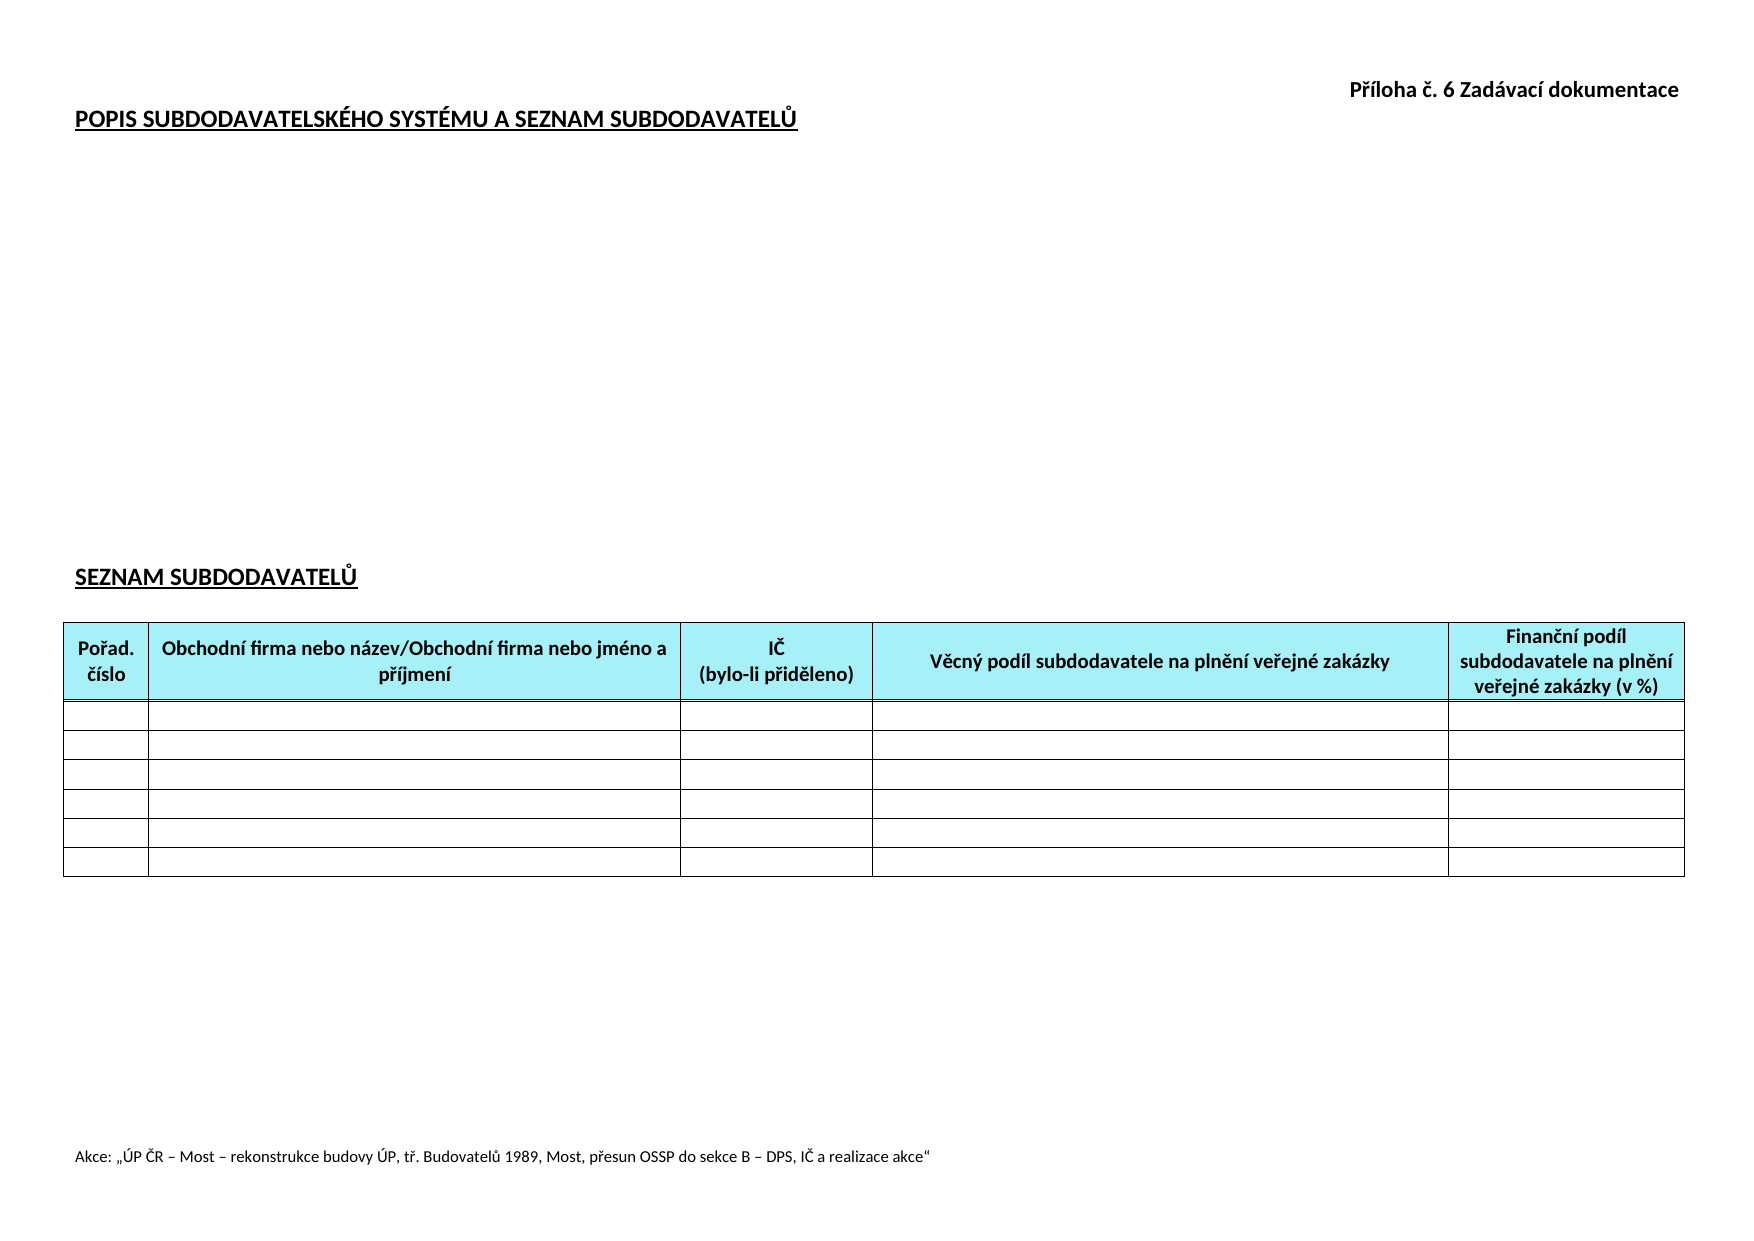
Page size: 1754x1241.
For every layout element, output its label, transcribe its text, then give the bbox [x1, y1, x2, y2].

table_cell [681, 760, 872, 788]
table_cell [873, 731, 1448, 759]
table_cell [873, 848, 1448, 876]
table_cell [1449, 760, 1684, 788]
table_cell [64, 819, 148, 847]
table_cell [681, 848, 872, 876]
table_cell [873, 760, 1448, 788]
table_cell [1449, 848, 1684, 876]
table_header Obchodní firma nebo název/Obchodní firma nebo jméno a příjmení [149, 623, 680, 699]
table_cell [681, 819, 872, 847]
table_cell [149, 848, 680, 876]
table_cell [149, 819, 680, 847]
text SEZNAM SUBDODAVATELŮ [75, 561, 1679, 591]
text POPIS SUBDODAVATELSKÉHO SYSTÉMU A SEZNAM SUBDODAVATELŮ [75, 103, 1679, 133]
table_cell [1449, 731, 1684, 759]
table_header Pořad. číslo [64, 623, 148, 699]
table_cell [681, 731, 872, 759]
table_cell [149, 790, 680, 817]
table_cell [149, 702, 680, 730]
table_cell [149, 760, 680, 788]
table_cell [64, 702, 148, 730]
table_cell [1449, 702, 1684, 730]
table_cell [1449, 819, 1684, 847]
table_cell [149, 731, 680, 759]
table_cell [64, 790, 148, 817]
table_cell [873, 702, 1448, 730]
table_cell [64, 731, 148, 759]
table_header Finanční podíl subdodavatele na plnění veřejné zakázky (v %) [1449, 623, 1684, 699]
text Příloha č. 6 Zadávací dokumentace [75, 75, 1679, 103]
table_cell [1449, 790, 1684, 817]
table_cell [681, 702, 872, 730]
table_cell [64, 760, 148, 788]
table_cell [681, 790, 872, 817]
table_cell [873, 819, 1448, 847]
table_header Věcný podíl subdodavatele na plnění veřejné zakázky [873, 623, 1448, 699]
table_cell [64, 848, 148, 876]
table_header IČ (bylo-li přiděleno) [681, 623, 872, 699]
table_cell [873, 790, 1448, 817]
